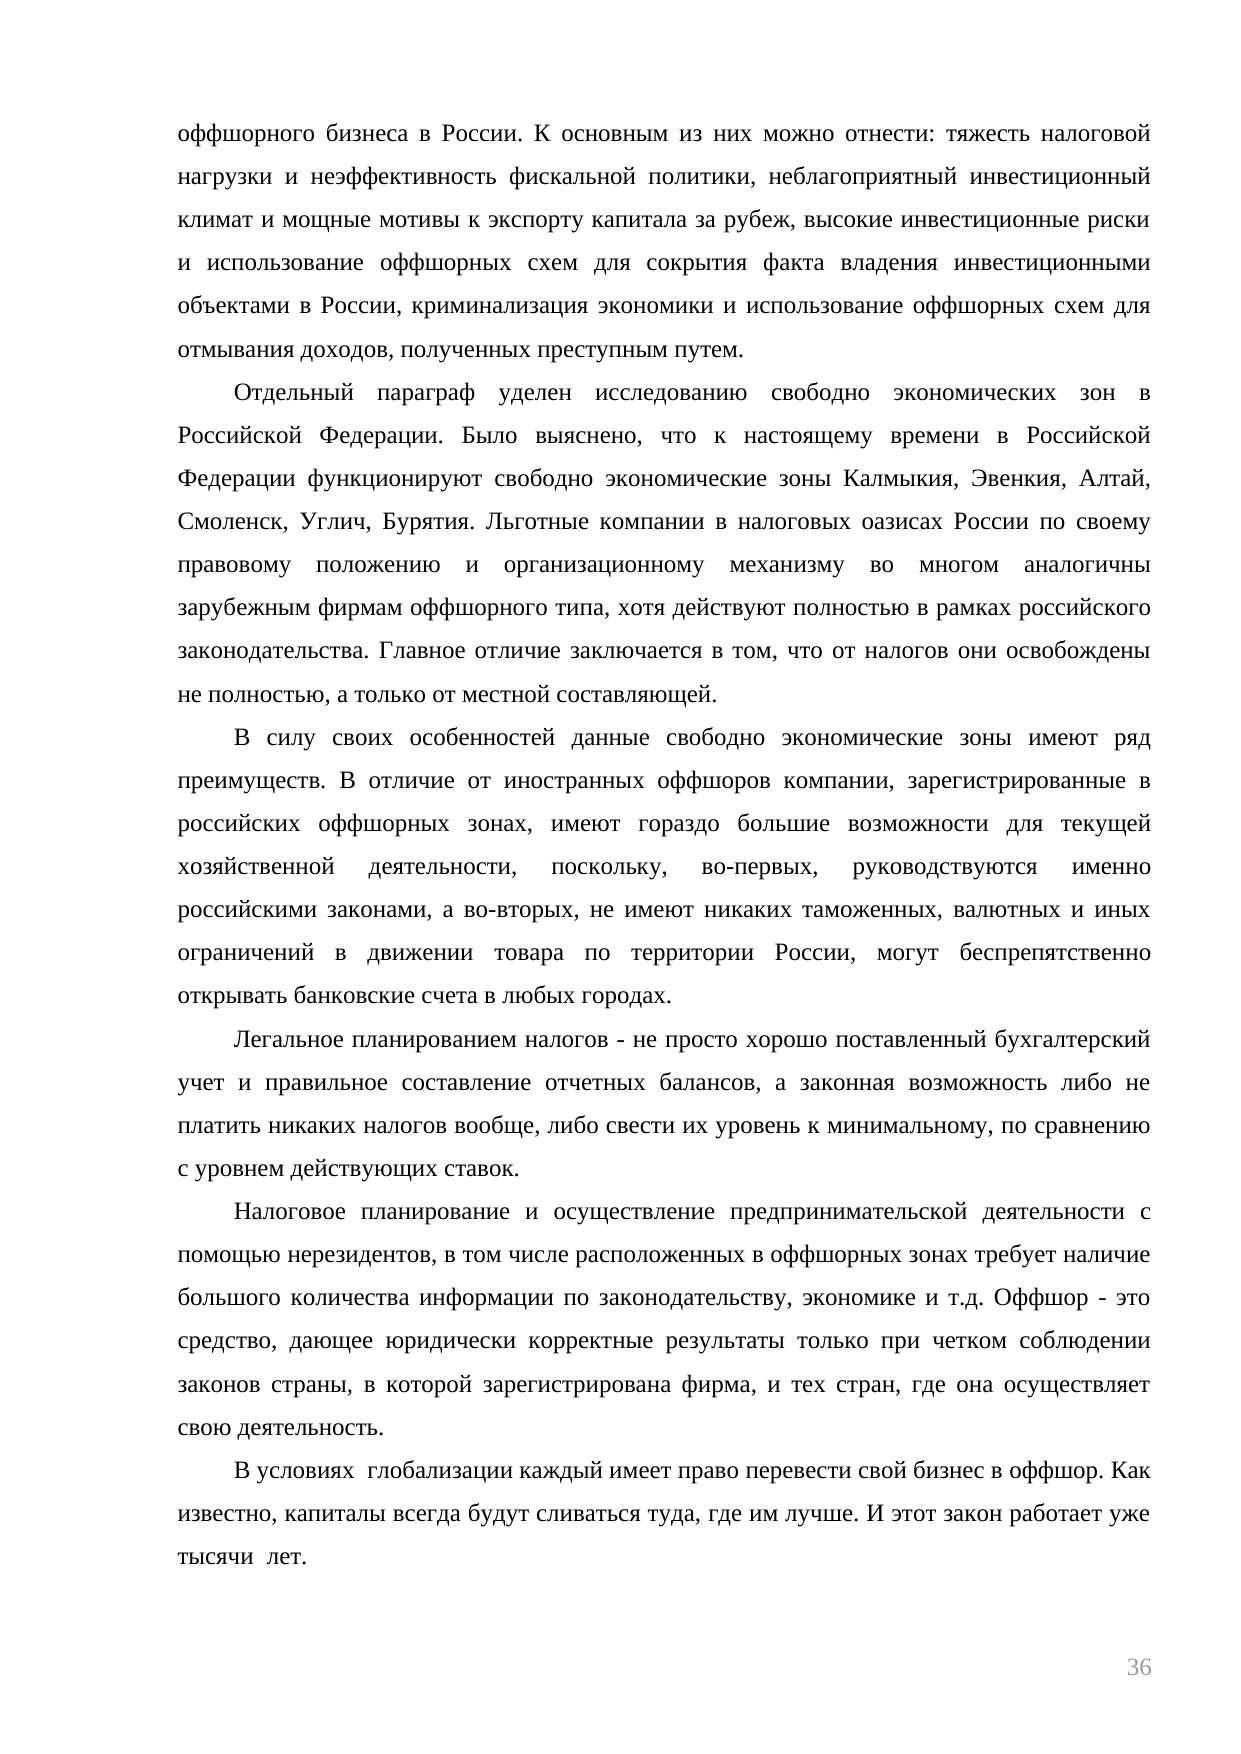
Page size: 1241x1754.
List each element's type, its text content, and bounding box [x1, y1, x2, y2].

text В условиях глобализации каждый имеет право перевести свой бизнес в оффшор. Как известно, капиталы всегда будут сливаться туда, где им лучше. И этот закон работает уже тысячи лет. ………………………………………………………………………………………. [177, 1455, 1152, 1613]
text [177, 118, 1152, 362]
text Отдельный параграф уделен исследованию свободно экономических зон в Российской Федерации. Было выяснено, что к настоящему времени в Российской Федерации функционируют свободно экономические зоны Калмыкия, Эвенкия, Алтай, Смоленск, Углич, Бурятия. Льготные компании в налоговых оазисах России по своему правовому положению и организационному механизму во многом аналогичны зарубежным фирмам оффшорного типа, хотя действуют полностью в рамках российского законодательства. Главное отличие заключается в том, что от налогов они освобождены не полностью, а только от местной составляющей. [177, 377, 1152, 707]
text Легальное планированием налогов - не просто хорошо поставленный бухгалтерский учет и правильное составление отчетных балансов, а законная возможность либо не платить никаких налогов вообще, либо свести их уровень к минимальному, по сравнению с уровнем действующих ставок. [177, 1024, 1152, 1182]
text В силу своих особенностей данные свободно экономические зоны имеют ряд преимуществ. В отличие от иностранных оффшоров компании, зарегистрированные в российских оффшорных зонах, имеют гораздо большие возможности для текущей хозяйственной деятельности, поскольку, во-первых, руководствуются именно российскими законами, а во-вторых, не имеют никаких таможенных, валютных и иных ограничений в движении товара по территории России, могут беспрепятственно открывать банковские счета в любых городах. [177, 722, 1152, 1009]
text Налоговое планирование и осуществление предпринимательской деятельности с помощью нерезидентов, в том числе расположенных в оффшорных зонах требует наличие большого количества информации по законодательству, экономике и т.д. Оффшор - это средство, дающее юридически корректные результаты только при четком соблюдении законов страны, в которой зарегистрирована фирма, и тех стран, где она осуществляет свою деятельность. [177, 1196, 1152, 1441]
